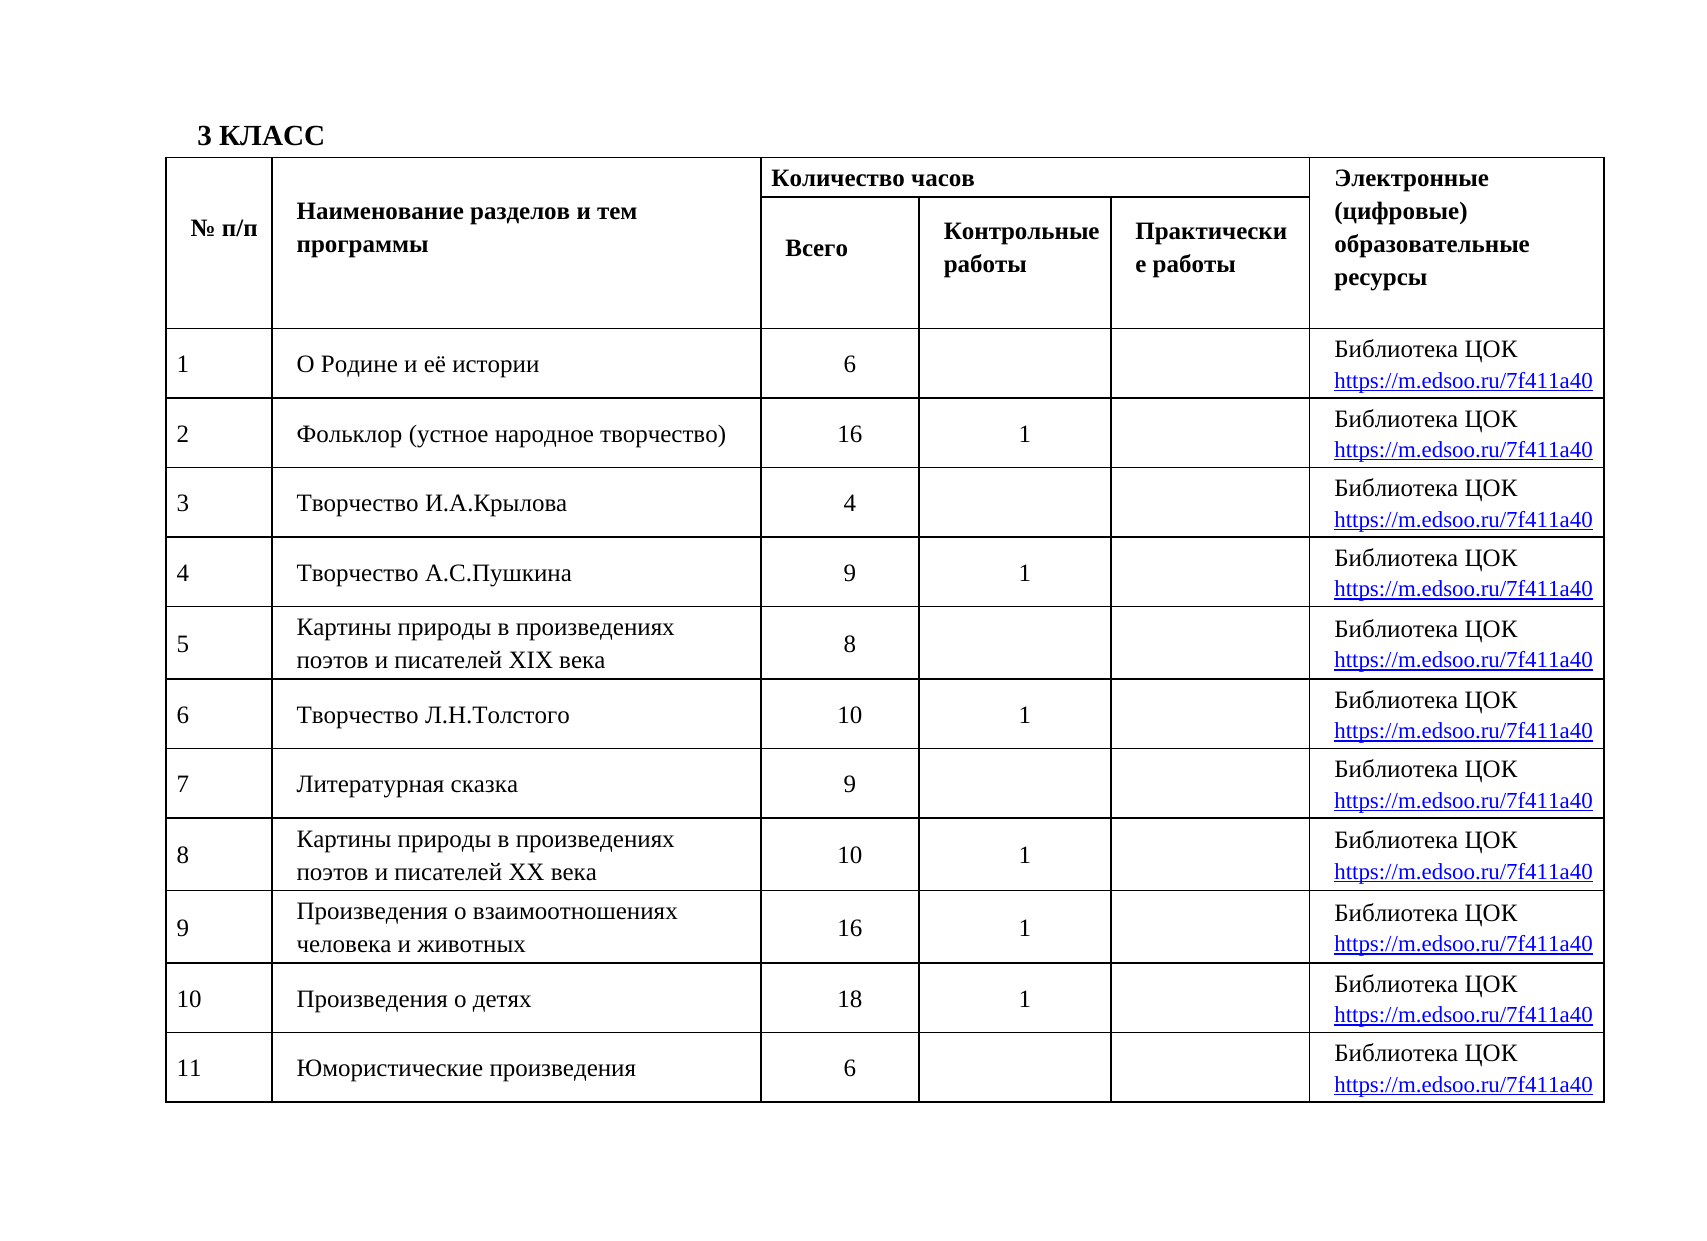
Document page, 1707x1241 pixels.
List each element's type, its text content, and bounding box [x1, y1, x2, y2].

table_cell Творчество И.А.Крылова [273, 468, 760, 536]
table_header № п/п [167, 158, 271, 327]
table_cell 8 [762, 607, 918, 678]
table_cell [920, 329, 1110, 397]
table_cell Произведения о детях [273, 964, 760, 1032]
table_header Количество часов [762, 158, 1309, 196]
table_cell Творчество Л.Н.Толстого [273, 680, 760, 748]
table_cell [1112, 538, 1309, 606]
table_cell Библиотека ЦОК https://m.edsoo.ru/7f411a40 [1310, 538, 1603, 606]
text 3 КЛАСС [190, 118, 1618, 152]
table_cell 1 [167, 329, 271, 397]
table_cell Картины природы в произведениях поэтов и писателей ХIХ века [273, 607, 760, 678]
table_cell Библиотека ЦОК https://m.edsoo.ru/7f411a40 [1310, 607, 1603, 678]
table_cell [920, 607, 1110, 678]
table_cell 10 [167, 964, 271, 1032]
table_cell [1112, 680, 1309, 748]
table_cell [1310, 1033, 1603, 1101]
table_cell 10 [762, 819, 918, 890]
table_header Электронные (цифровые) образовательные ресурсы [1310, 158, 1603, 327]
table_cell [1310, 891, 1603, 962]
table_cell [1112, 891, 1309, 962]
table_cell [920, 468, 1110, 536]
table_cell Библиотека ЦОК https://m.edsoo.ru/7f411a40 [1310, 468, 1603, 536]
table_cell 4 [167, 538, 271, 606]
table_cell 9 [167, 891, 271, 962]
table_cell О Родине и её истории [273, 329, 760, 397]
table_cell 9 [762, 538, 918, 606]
table_cell Библиотека ЦОК https://m.edsoo.ru/7f411a40 [1310, 680, 1603, 748]
table_cell Юмористические произведения [273, 1033, 760, 1101]
table_cell [920, 749, 1110, 817]
table_cell Фольклор (устное народное творчество) [273, 399, 760, 467]
table_cell 1 [920, 680, 1110, 748]
table_cell [1112, 1033, 1309, 1101]
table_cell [1310, 964, 1603, 1032]
table_cell Произведения о взаимоотношениях человека и животных [273, 891, 760, 962]
table_cell [1112, 607, 1309, 678]
table_cell Практические работы [1112, 198, 1309, 327]
table_cell 5 [167, 607, 271, 678]
table_cell [1112, 819, 1309, 890]
table_cell 18 [762, 964, 918, 1032]
table_header Наименование разделов и тем программы [273, 158, 760, 327]
table_cell 1 [920, 399, 1110, 467]
table_cell [1112, 399, 1309, 467]
table_cell 7 [167, 749, 271, 817]
table_cell 6 [762, 1033, 918, 1101]
table_cell 16 [762, 399, 918, 467]
table_cell 1 [920, 538, 1110, 606]
table_cell Картины природы в произведениях поэтов и писателей XX века [273, 819, 760, 890]
table_cell Творчество А.С.Пушкина [273, 538, 760, 606]
table_cell Контрольные работы [920, 198, 1110, 327]
table_cell Библиотека ЦОК https://m.edsoo.ru/7f411a40 [1310, 749, 1603, 817]
table_cell Всего [762, 198, 918, 327]
table_cell [1112, 329, 1309, 397]
table_cell 9 [762, 749, 918, 817]
table_cell [920, 1033, 1110, 1101]
table_cell 10 [762, 680, 918, 748]
table_cell [1112, 749, 1309, 817]
table_cell 1 [920, 891, 1110, 962]
table_cell 1 [920, 819, 1110, 890]
table_cell 8 [167, 819, 271, 890]
table_cell [1112, 468, 1309, 536]
table_cell Библиотека ЦОК https://m.edsoo.ru/7f411a40 [1310, 329, 1603, 397]
table_cell Библиотека ЦОК https://m.edsoo.ru/7f411a40 [1310, 399, 1603, 467]
table_cell 1 [920, 964, 1110, 1032]
table_cell 6 [762, 329, 918, 397]
table_cell 16 [762, 891, 918, 962]
table_cell 3 [167, 468, 271, 536]
table_cell [1112, 964, 1309, 1032]
table_cell Литературная сказка [273, 749, 760, 817]
table_cell 2 [167, 399, 271, 467]
table_cell 6 [167, 680, 271, 748]
table_cell Библиотека ЦОК https://m.edsoo.ru/7f411a40 [1310, 819, 1603, 890]
table_cell 11 [167, 1033, 271, 1101]
table_cell 4 [762, 468, 918, 536]
